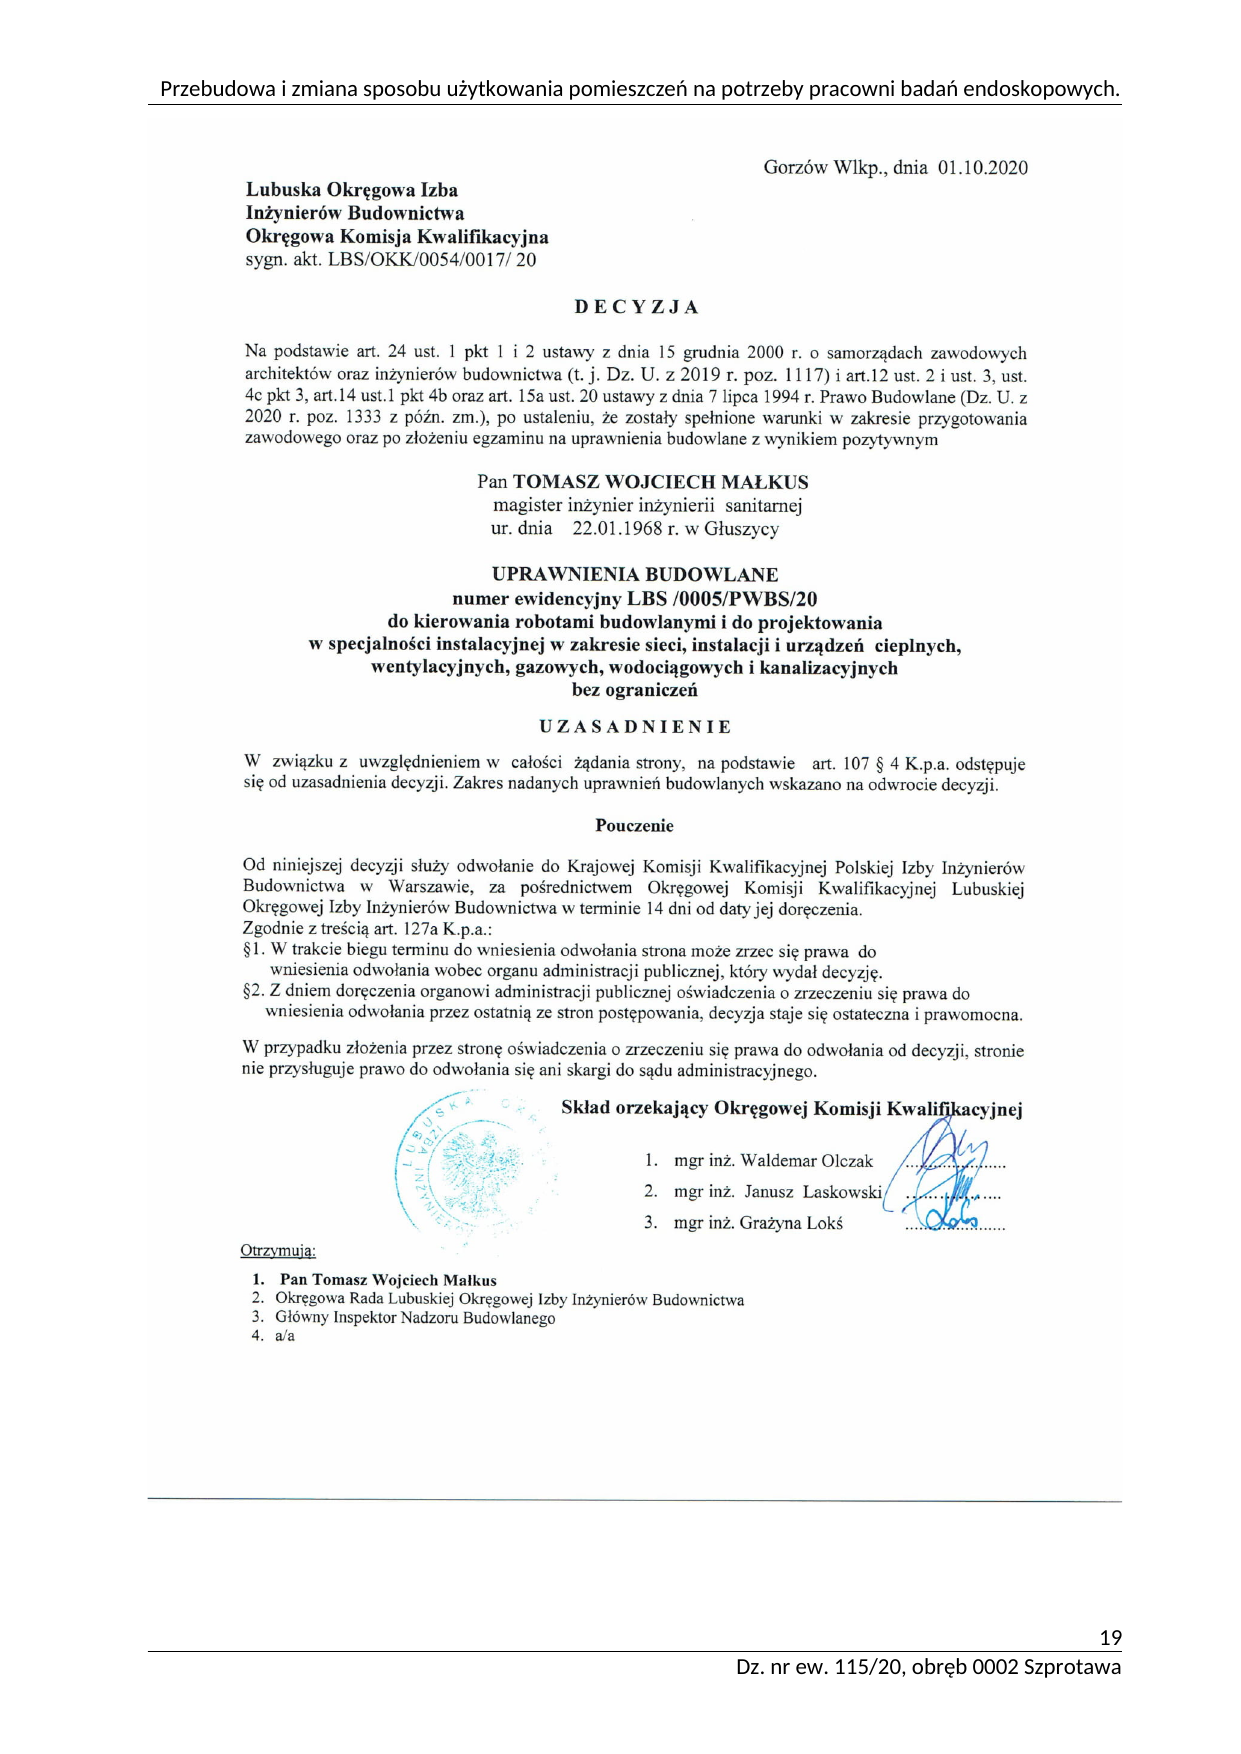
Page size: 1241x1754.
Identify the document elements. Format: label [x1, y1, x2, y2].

picture [147, 118, 1123, 1504]
